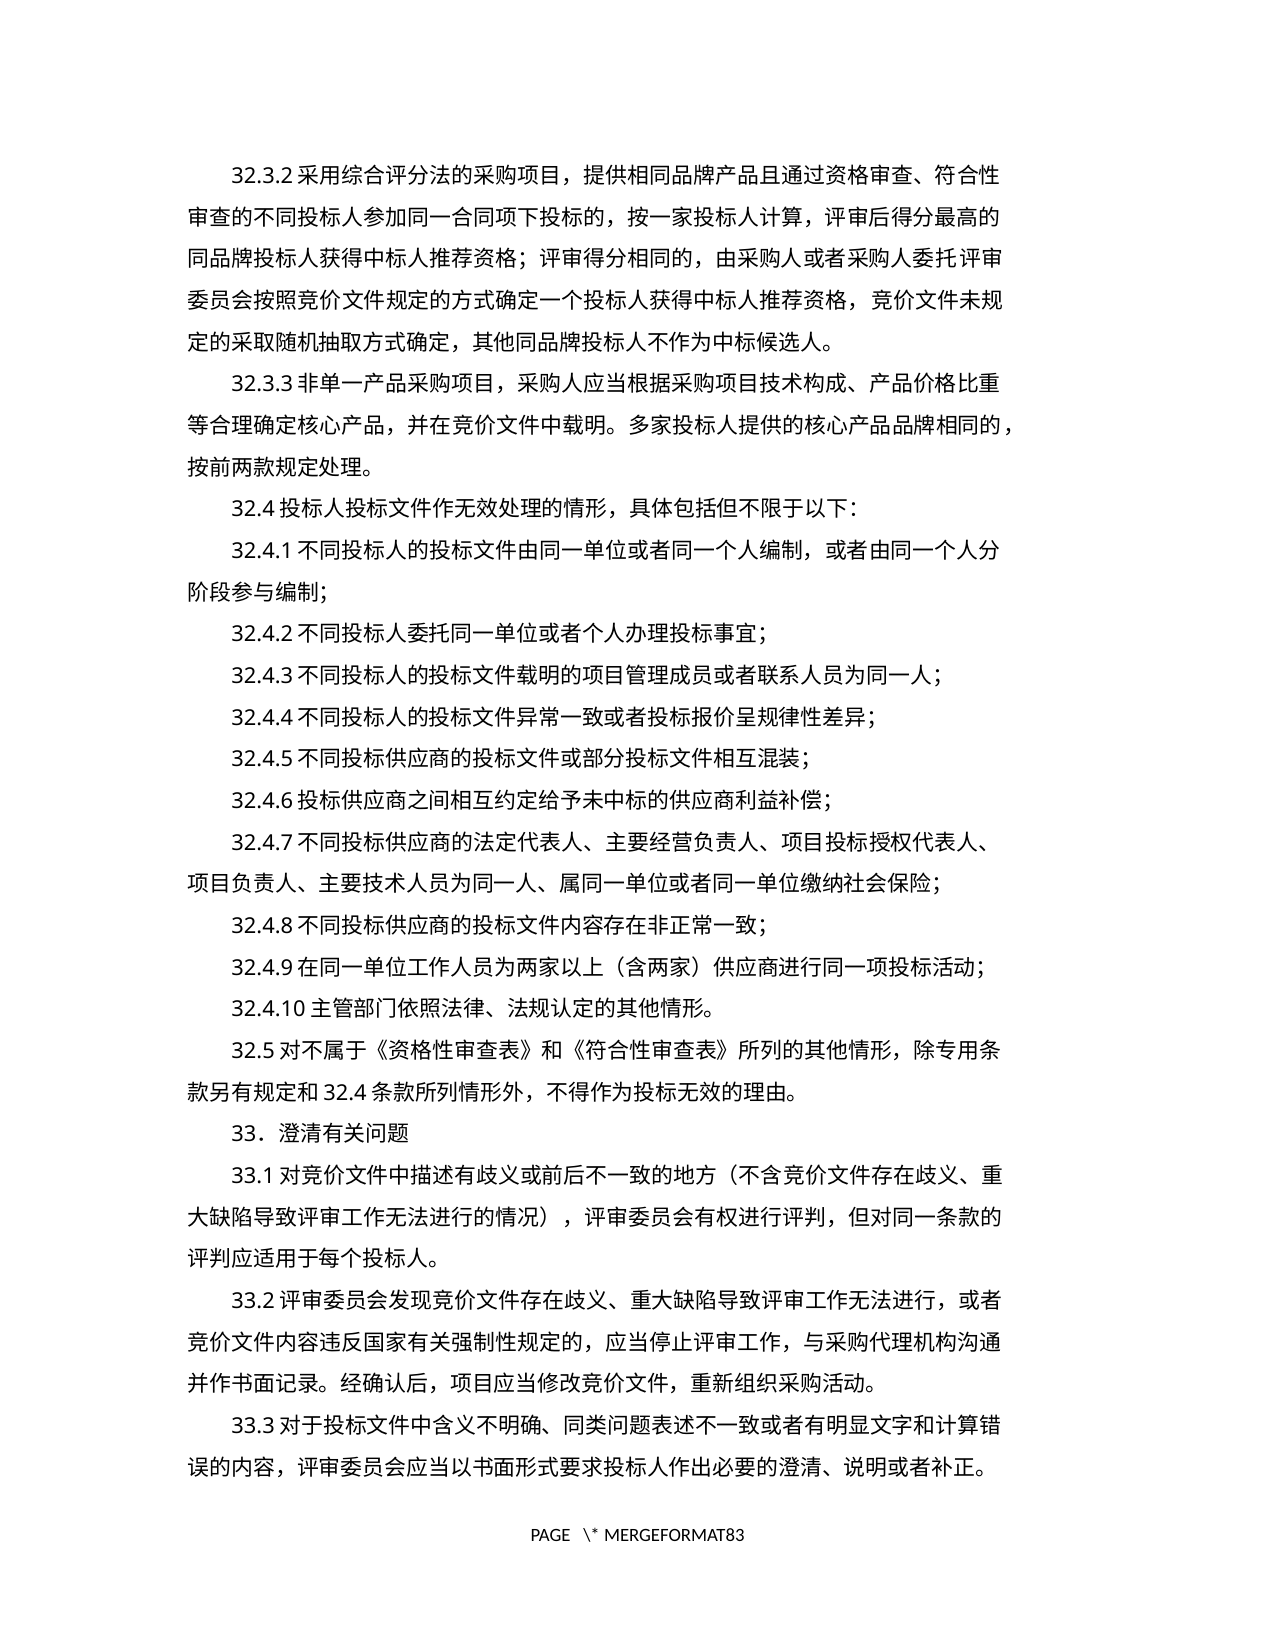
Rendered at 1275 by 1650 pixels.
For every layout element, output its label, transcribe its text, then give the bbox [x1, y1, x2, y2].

text 33.2评审委员会发现竞价文件存在歧义、重大缺陷导致评审工作无法进行，或者竞价文件内容违反国家有关强制性规定的，应当停止评审工作，与采购代理机构沟通并作书面记录。经确认后，项目应当修改竞价文件，重新组织采购活动。 [187, 1275, 1003, 1400]
text 32.4.7不同投标供应商的法定代表人、主要经营负责人、项目投标授权代表人、项目负责人、主要技术人员为同一人、属同一单位或者同一单位缴纳社会保险； [187, 817, 1003, 900]
text 33.1对竞价文件中描述有歧义或前后不一致的地方（不含竞价文件存在歧义、重大缺陷导致评审工作无法进行的情况），评审委员会有权进行评判，但对同一条款的评判应适用于每个投标人。 [187, 1150, 1003, 1275]
text 32.4.5不同投标供应商的投标文件或部分投标文件相互混装； [187, 733, 1003, 775]
text 32.4.6投标供应商之间相互约定给予未中标的供应商利益补偿； [187, 775, 1003, 817]
text 32.4投标人投标文件作无效处理的情形，具体包括但不限于以下： [187, 483, 1003, 525]
text 32.4.2不同投标人委托同一单位或者个人办理投标事宜； [187, 608, 1003, 650]
text 32.3.2采用综合评分法的采购项目，提供相同品牌产品且通过资格审查、符合性审查的不同投标人参加同一合同项下投标的，按一家投标人计算，评审后得分最高的同品牌投标人获得中标人推荐资格；评审得分相同的，由采购人或者采购人委托评审委员会按照竞价文件规定的方式确定一个投标人获得中标人推荐资格，竞价文件未规定的采取随机抽取方式确定，其他同品牌投标人不作为中标候选人。 [187, 150, 1003, 358]
text 32.4.3不同投标人的投标文件载明的项目管理成员或者联系人员为同一人； [187, 650, 1003, 692]
text 32.4.4不同投标人的投标文件异常一致或者投标报价呈规律性差异； [187, 692, 1003, 733]
text 32.4.1不同投标人的投标文件由同一单位或者同一个人编制，或者由同一个人分阶段参与编制； [187, 525, 1003, 608]
text 32.4.10主管部门依照法律、法规认定的其他情形。 [187, 983, 1003, 1025]
text 32.4.8不同投标供应商的投标文件内容存在非正常一致； [187, 900, 1003, 942]
text 33．澄清有关问题 [187, 1108, 1003, 1150]
text 32.3.3非单一产品采购项目，采购人应当根据采购项目技术构成、产品价格比重等合理确定核心产品，并在竞价文件中载明。多家投标人提供的核心产品品牌相同的，按前两款规定处理。 [187, 358, 1003, 483]
text 32.4.9在同一单位工作人员为两家以上（含两家）供应商进行同一项投标活动； [187, 942, 1003, 983]
text 33.3对于投标文件中含义不明确、同类问题表述不一致或者有明显文字和计算错误的内容，评审委员会应当以书面形式要求投标人作出必要的澄清、说明或者补正。 [187, 1400, 1003, 1483]
text 32.5对不属于《资格性审查表》和《符合性审查表》所列的其他情形，除专用条款另有规定和32.4条款所列情形外，不得作为投标无效的理由。 [187, 1025, 1003, 1108]
